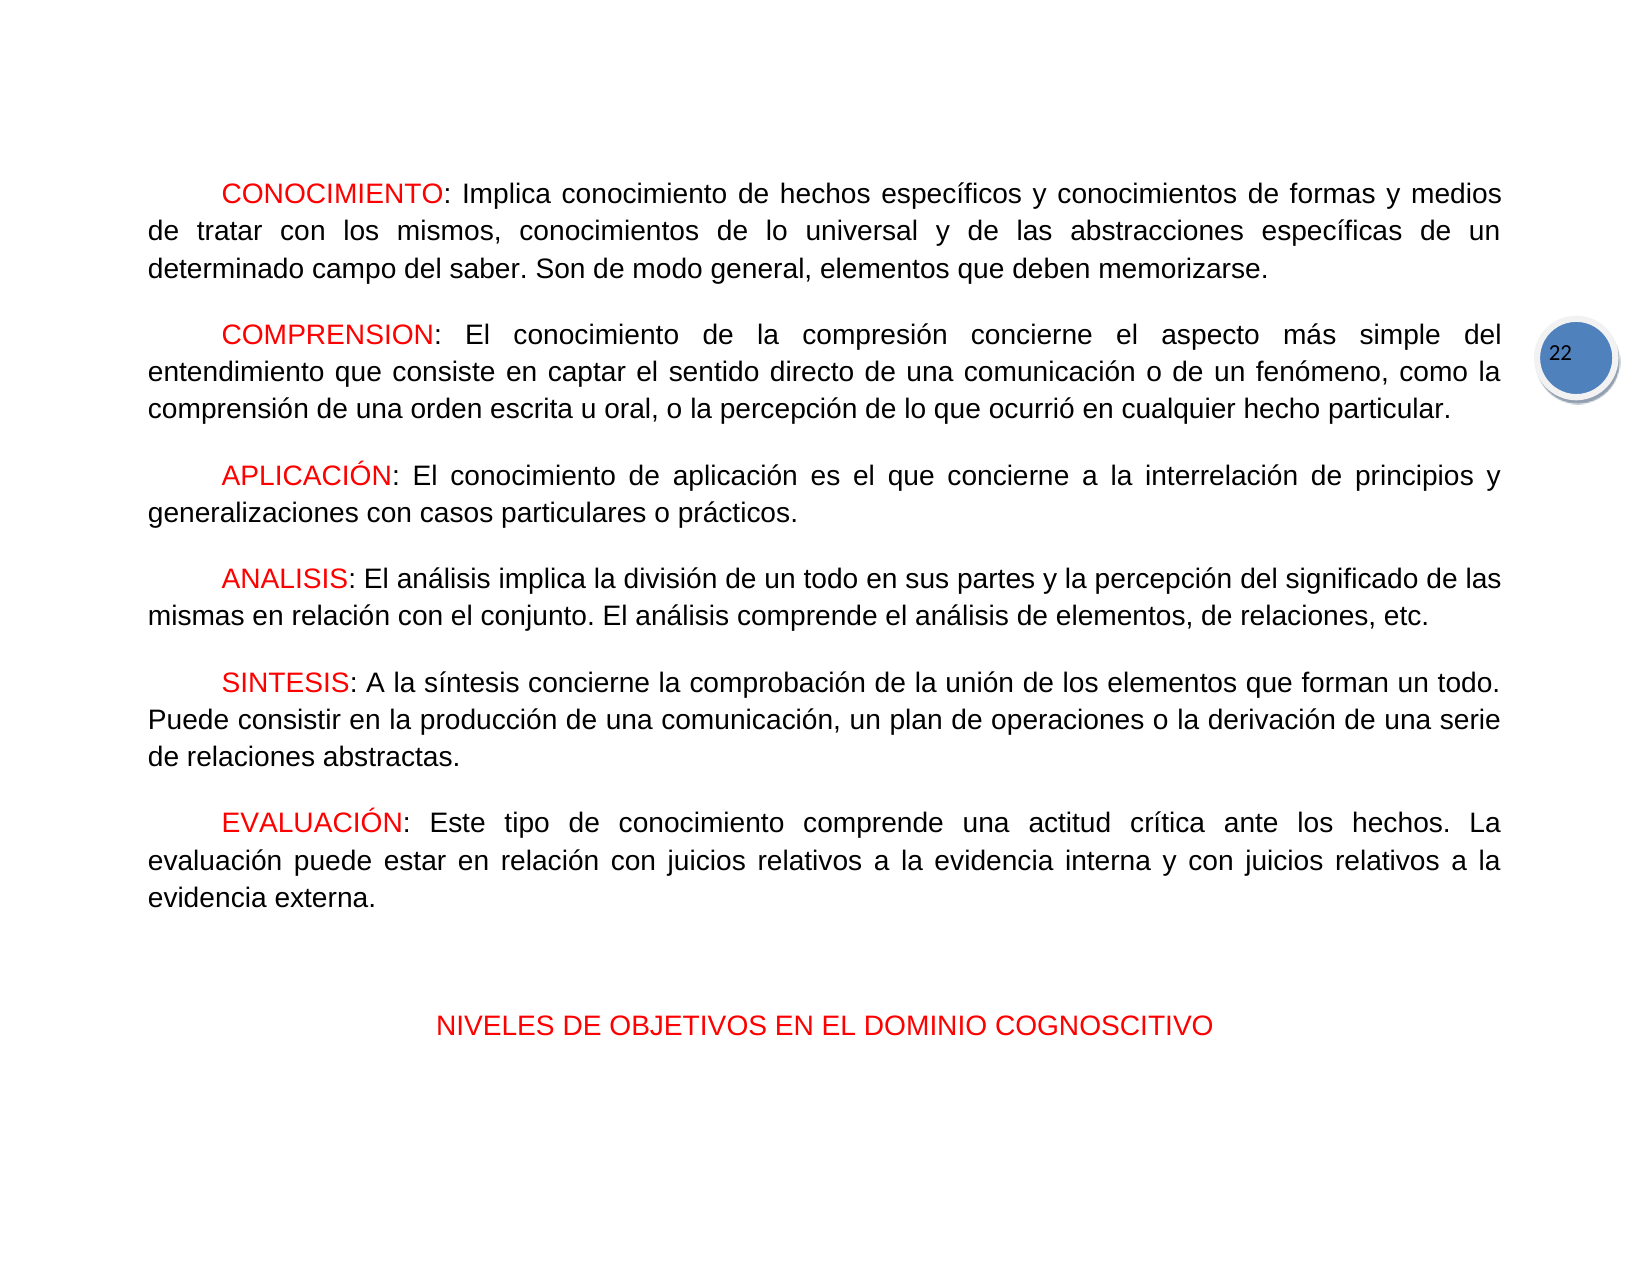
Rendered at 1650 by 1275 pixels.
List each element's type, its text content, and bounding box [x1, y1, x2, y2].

text NIVELES DE OBJETIVOS EN EL DOMINIO COGNOSCITIVO [148, 1008, 1502, 1041]
text SINTESIS: A la síntesis concierne la comprobación de la unión de los elementos que forman un todo. Puede consistir en la producción de una comunicación, un plan de operaciones o la derivación de una serie de relaciones abstractas. [148, 666, 1502, 772]
text ANALISIS: El análisis implica la división de un todo en sus partes y la percepción del significado de las mismas en relación con el conjunto. El análisis comprende el análisis de elementos, de relaciones, etc. [148, 562, 1502, 632]
text CONOCIMIENTO: Implica conocimiento de hechos específicos y conocimientos de formas y medios de tratar con los mismos, conocimientos de lo universal y de las abstracciones específicas de un determinado campo del saber. Son de modo general, elementos que deben memorizarse. [148, 177, 1502, 284]
text APLICACIÓN: El conocimiento de aplicación es el que concierne a la interrelación de principios y generalizaciones con casos particulares o prácticos. [148, 459, 1502, 528]
text EVALUACIÓN: Este tipo de conocimiento comprende una actitud crítica ante los hechos. La evaluación puede estar en relación con juicios relativos a la evidencia interna y con juicios relativos a la evidencia externa. [148, 806, 1502, 913]
text COMPRENSION: El conocimiento de la compresión concierne el aspecto más simple del entendimiento que consiste en captar el sentido directo de una comunicación o de un fenómeno, como la comprensión de una orden escrita u oral, o la percepción de lo que ocurrió en cualquier hecho particular. [148, 318, 1502, 425]
